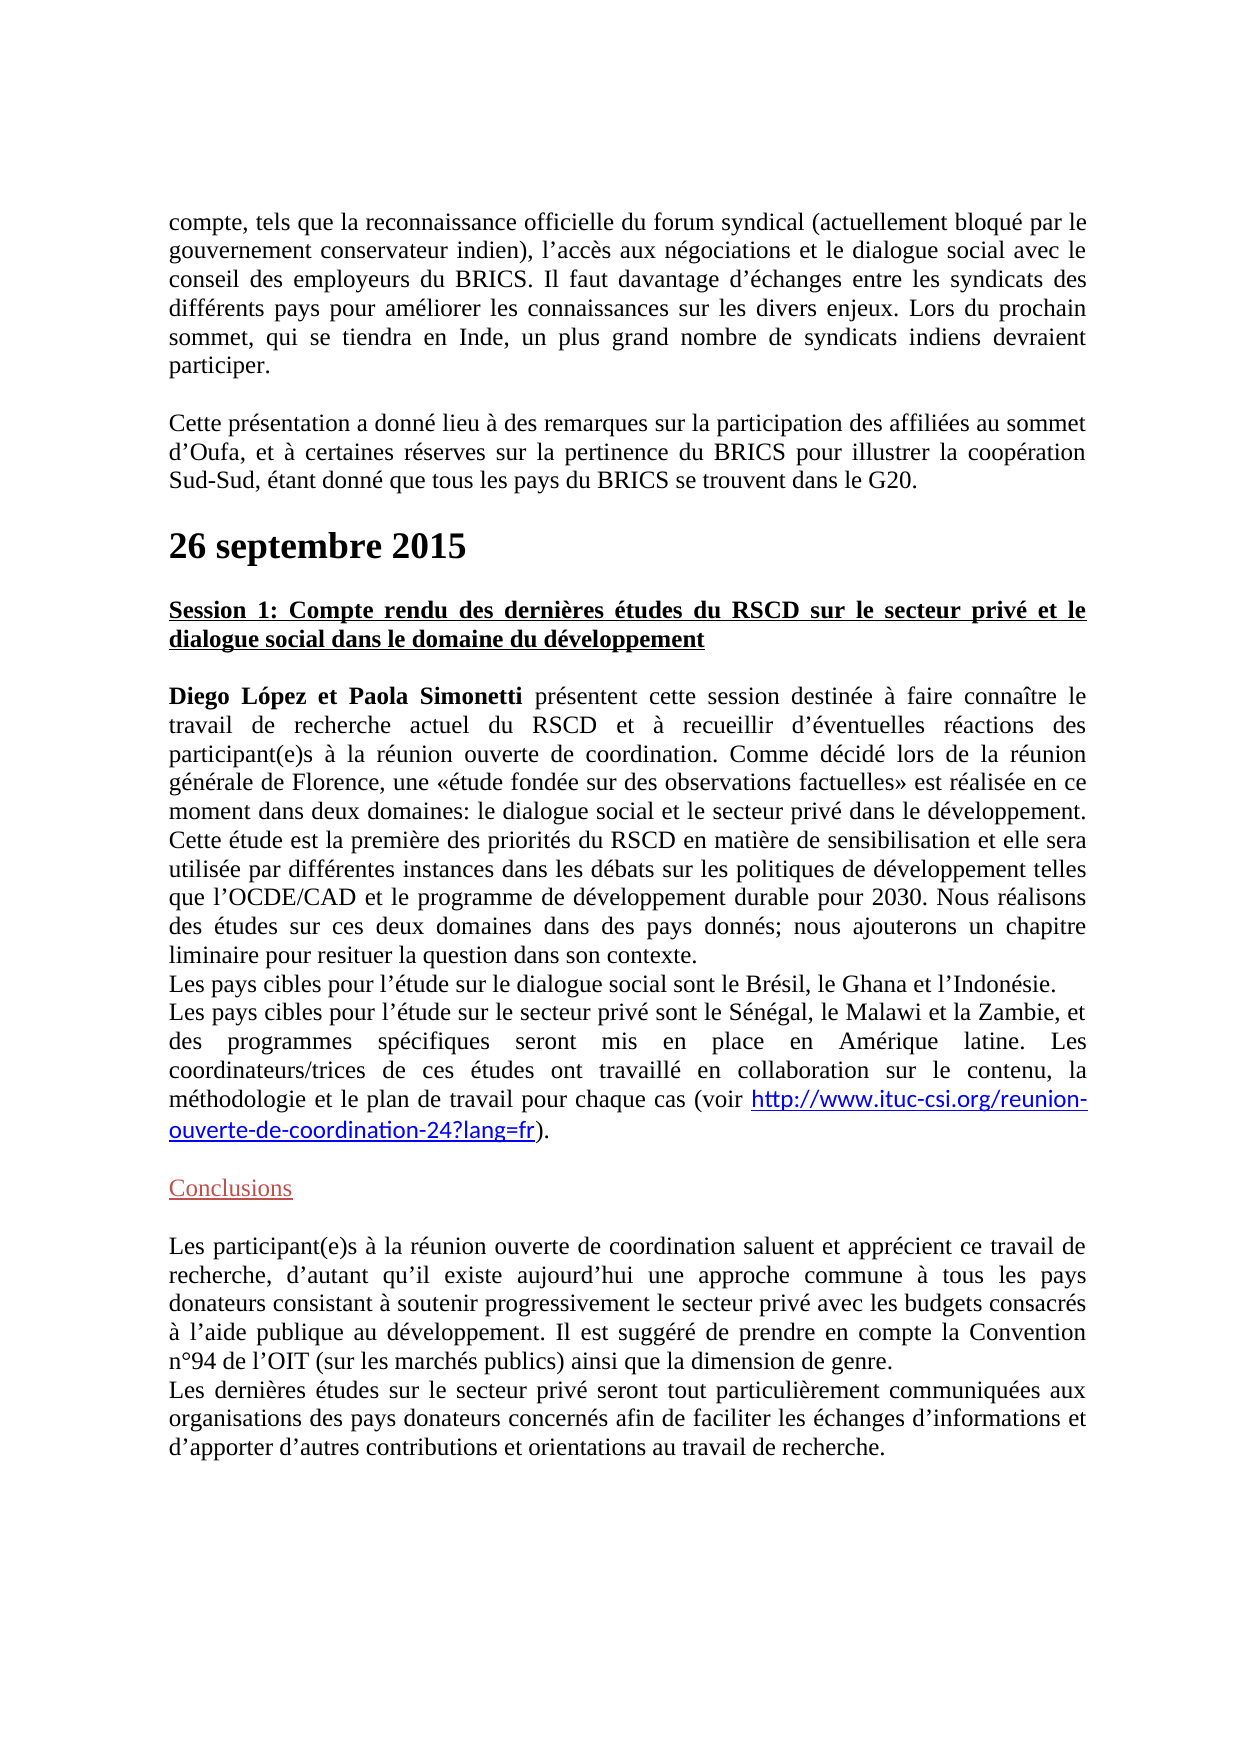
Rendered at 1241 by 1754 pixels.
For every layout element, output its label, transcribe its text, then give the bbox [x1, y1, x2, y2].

text Les pays cibles pour l’étude sur le secteur privé sont le Sénégal, le Malawi et la Zambie, et des programmes spécifiques seront mis en place en Amérique latine. Les coordinateurs/trices de ces études ont travaillé en collaboration sur le contenu, la méthodologie et le plan de travail pour chaque cas (voir http://www.ituc-csi.org/reunion-ouverte-de-coordination-24?lang=fr). [169, 997, 1087, 1145]
text Les participant(e)s à la réunion ouverte de coordination saluent et apprécient ce travail de recherche, d’autant qu’il existe aujourd’hui une approche commune à tous les pays donateurs consistant à soutenir progressivement le secteur privé avec les budgets consacrés à l’aide publique au développement. Il est suggéré de prendre en compte la Convention n°94 de l’OIT (sur les marchés publics) ainsi que la dimension de genre. [169, 1231, 1087, 1375]
text Session 1: Compte rendu des dernières études du RSCD sur le secteur privé et le dialogue social dans le domaine du développement [169, 621, 1087, 652]
text Session 1: Compte rendu des dernières études du RSCD sur le secteur privé et le dialogue social dans le domaine du développement [169, 595, 1087, 620]
text Cette présentation a donné lieu à des remarques sur la participation des affiliées au sommet d’Oufa, et à certaines réserves sur la pertinence du BRICS pour illustrer la coopération Sud-Sud, étant donné que tous les pays du BRICS se trouvent dans le G20. [169, 408, 1087, 494]
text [169, 207, 1087, 379]
text 26 septembre 2015 [169, 523, 1087, 566]
text Les pays cibles pour l’étude sur le dialogue social sont le Brésil, le Ghana et l’Indonésie. [169, 969, 1087, 997]
text Les dernières études sur le secteur privé seront tout particulièrement communiquées aux organisations des pays donateurs concernés afin de faciliter les échanges d’informations et d’apporter d’autres contributions et orientations au travail de recherche. [169, 1375, 1087, 1461]
text Diego López et Paola Simonetti présentent cette session destinée à faire connaître le travail de recherche actuel du RSCD et à recueillir d’éventuelles réactions des participant(e)s à la réunion ouverte de coordination. Comme décidé lors de la réunion générale de Florence, une «étude fondée sur des observations factuelles» est réalisée en ce moment dans deux domaines: le dialogue social et le secteur privé dans le développement. Cette étude est la première des priorités du RSCD en matière de sensibilisation et elle sera utilisée par différentes instances dans les débats sur les politiques de développement telles que l’OCDE/CAD et le programme de développement durable pour 2030. Nous réalisons des études sur ces deux domaines dans des pays donnés; nous ajouterons un chapitre liminaire pour resituer la question dans son contexte. [169, 681, 1087, 969]
text Conclusions [169, 1173, 1087, 1202]
